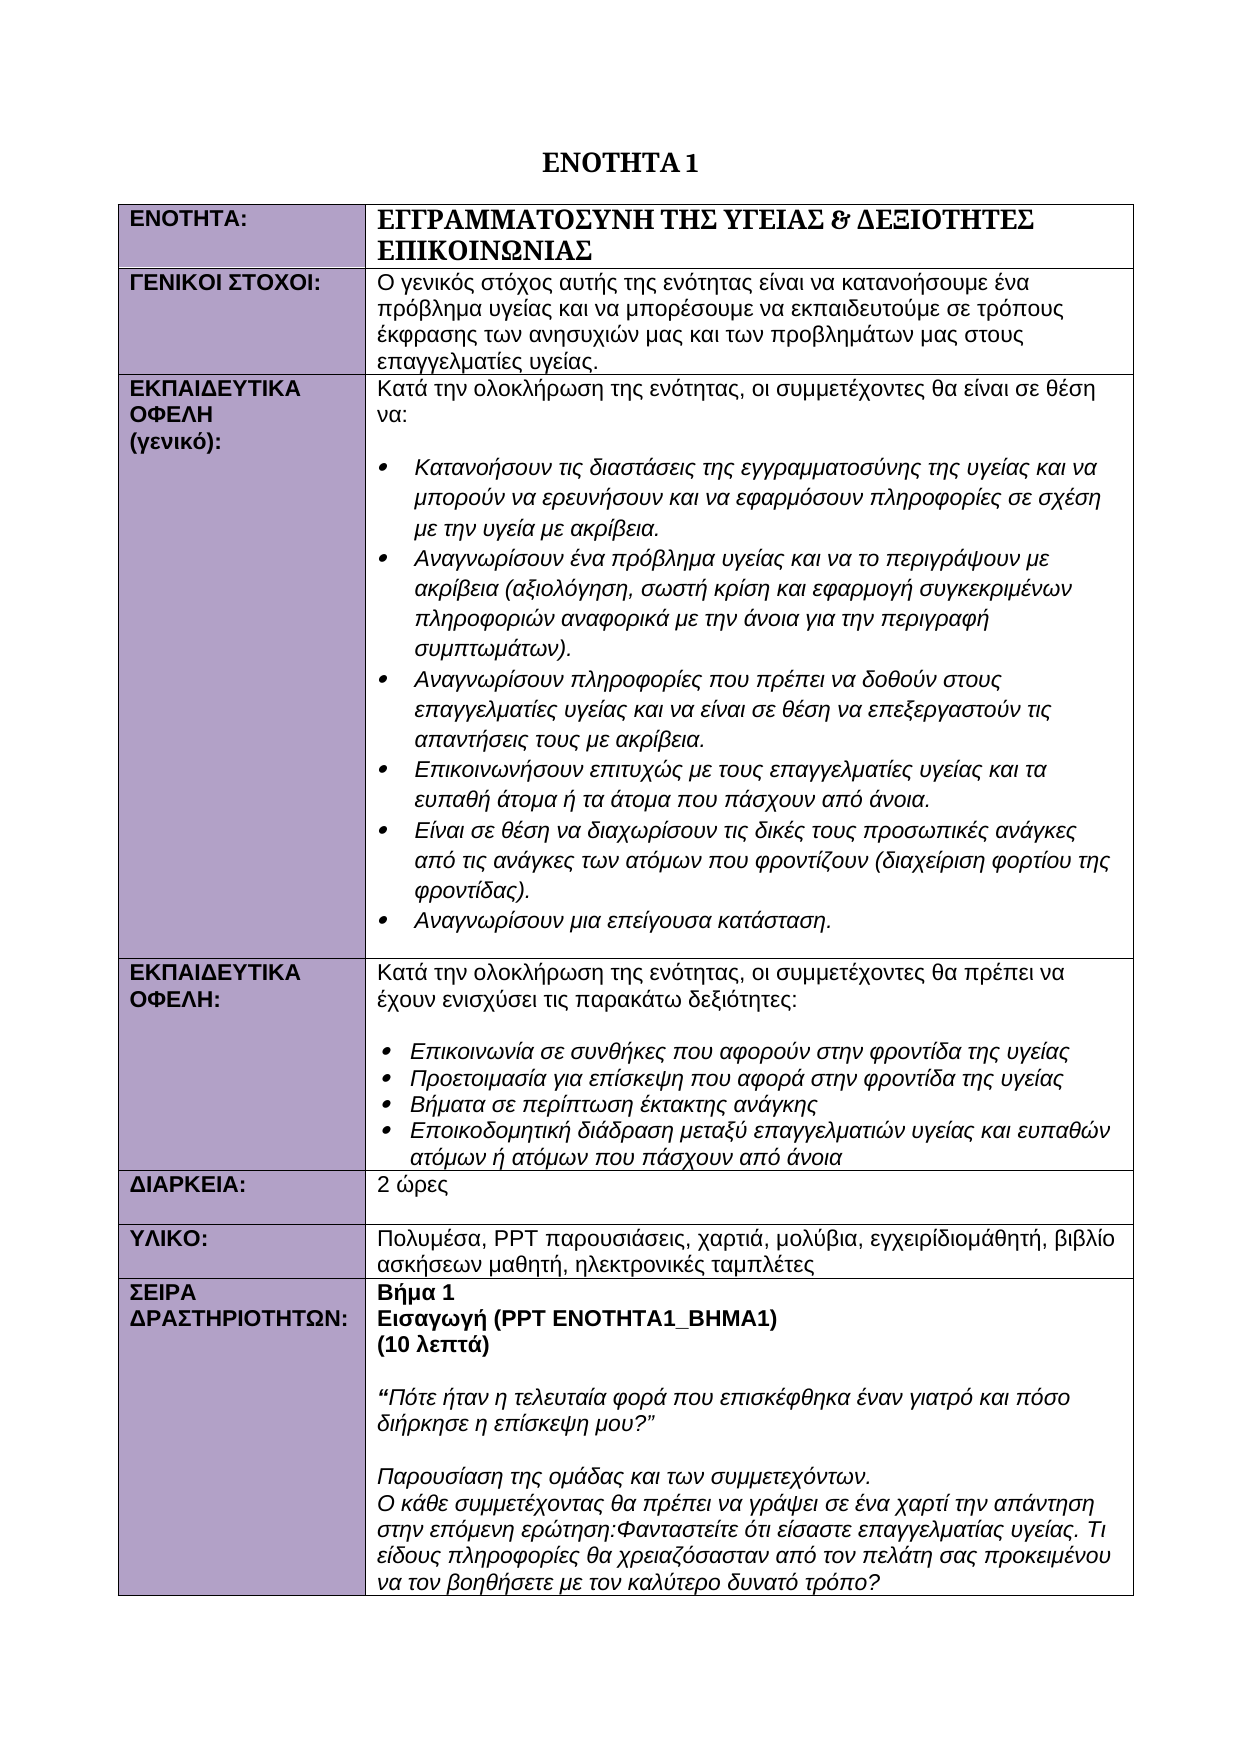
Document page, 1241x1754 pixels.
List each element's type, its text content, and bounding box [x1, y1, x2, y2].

table_cell Πολυμέσα, PPT παρουσιάσεις, χαρτιά, μολύβια, εγχειρίδιομάθητή, βιβλίο ασκήσεων μαθητή, ηλεκτρονικές ταμπλέτες [366, 1225, 1133, 1278]
table_cell ΕΚΠΑΙΔΕΥΤΙΚΑ ΟΦΕΛΗ (γενικό): [119, 375, 365, 958]
table_cell Κατά την ολοκλήρωση της ενότητας, οι συμμετέχοντες θα είναι σε θέση να: Κατανοήσουν τις διαστάσεις της εγγραμματοσύνης της υγείας και να μπορούν να ερευνήσουν και να εφαρμόσουν πληροφορίες σε σχέση με την υγεία με ακρίβεια. Αναγνωρίσουν ένα πρόβλημα υγείας και να το περιγράψουν με ακρίβεια (αξιολόγηση, σωστή κρίση και εφαρμογή συγκεκριμένων πληροφοριών αναφορικά με την άνοια για την περιγραφή συμπτωμάτων). Αναγνωρίσουν πληροφορίες που πρέπει να δοθούν στους επαγγελματίες υγείας και να είναι σε θέση να επεξεργαστούν τις απαντήσεις τους με ακρίβεια. Επικοινωνήσουν επιτυχώς με τους επαγγελματίες υγείας και τα ευπαθή άτομα ή τα άτομα που πάσχουν από άνοια. Είναι σε θέση να διαχωρίσουν τις δικές τους προσωπικές ανάγκες από τις ανάγκες των ατόμων που φροντίζουν (διαχείριση φορτίου της φροντίδας). Αναγνωρίσουν μια επείγουσα κατάσταση. [366, 375, 1133, 958]
table_cell ΥΛΙΚΟ: [119, 1225, 365, 1278]
text ΕΝΟΤΗΤΑ 1 [118, 148, 1122, 179]
table_cell ΓΕΝΙΚΟΙ ΣΤΟΧΟΙ: [119, 269, 365, 374]
table_cell ΣΕΙΡΑ ΔΡΑΣΤΗΡΙΟΤΗΤΩΝ: [119, 1279, 365, 1595]
table_cell Ο γενικός στόχος αυτής της ενότητας είναι να κατανοήσουμε ένα πρόβλημα υγείας και να μπορέσουμε να εκπαιδευτούμε σε τρόπους έκφρασης των ανησυχιών μας και των προβλημάτων μας στους επαγγελματίες υγείας. [366, 269, 1133, 374]
table_cell ΔΙΑΡΚΕΙΑ: [119, 1171, 365, 1224]
table_header ΕΝΟΤΗΤΑ: [119, 205, 365, 267]
table_cell Κατά την ολοκλήρωση της ενότητας, οι συμμετέχοντες θα πρέπει να έχουν ενισχύσει τις παρακάτω δεξιότητες: Επικοινωνία σε συνθήκες που αφορούν στην φροντίδα της υγείας Προετοιμασία για επίσκεψη που αφορά στην φροντίδα της υγείας Βήματα σε περίπτωση έκτακτης ανάγκης Εποικοδομητική διάδραση μεταξύ επαγγελματιών υγείας και ευπαθών ατόμων ή ατόμων που πάσχουν από άνοια [366, 959, 1133, 1170]
table_cell ΕΚΠΑΙΔΕΥΤΙΚΑ ΟΦΕΛΗ: [119, 959, 365, 1170]
table_header ΕΓΓΡΑΜΜΑΤΟΣΥΝΗ ΤΗΣ ΥΓΕΙΑΣ & ΔΕΞΙΟΤΗΤΕΣ ΕΠΙΚΟΙΝΩΝΙΑΣ [366, 205, 1133, 267]
table_cell Βήμα 1 Εισαγωγή (PPT ΕΝΟΤΗΤΑ1_ΒΗΜΑ1) (10 λεπτά) “Πότε ήταν η τελευταία φορά που επισκέφθηκα έναν γιατρό και πόσο διήρκησε η επίσκεψη μου?” Παρουσίαση της ομάδας και των συμμετεχόντων. Ο κάθε συμμετέχοντας θα πρέπει να γράψει σε ένα χαρτί την απάντηση στην επόμενη ερώτηση:Φανταστείτε ότι είσαστε επαγγελματίας υγείας. Τι είδους πληροφορίες θα χρειαζόσασταν από τον πελάτη σας προκειμένου να τον βοηθήσετε με τον καλύτερο δυνατό τρόπο? [366, 1279, 1133, 1595]
table_cell 2 ώρες [366, 1171, 1133, 1224]
